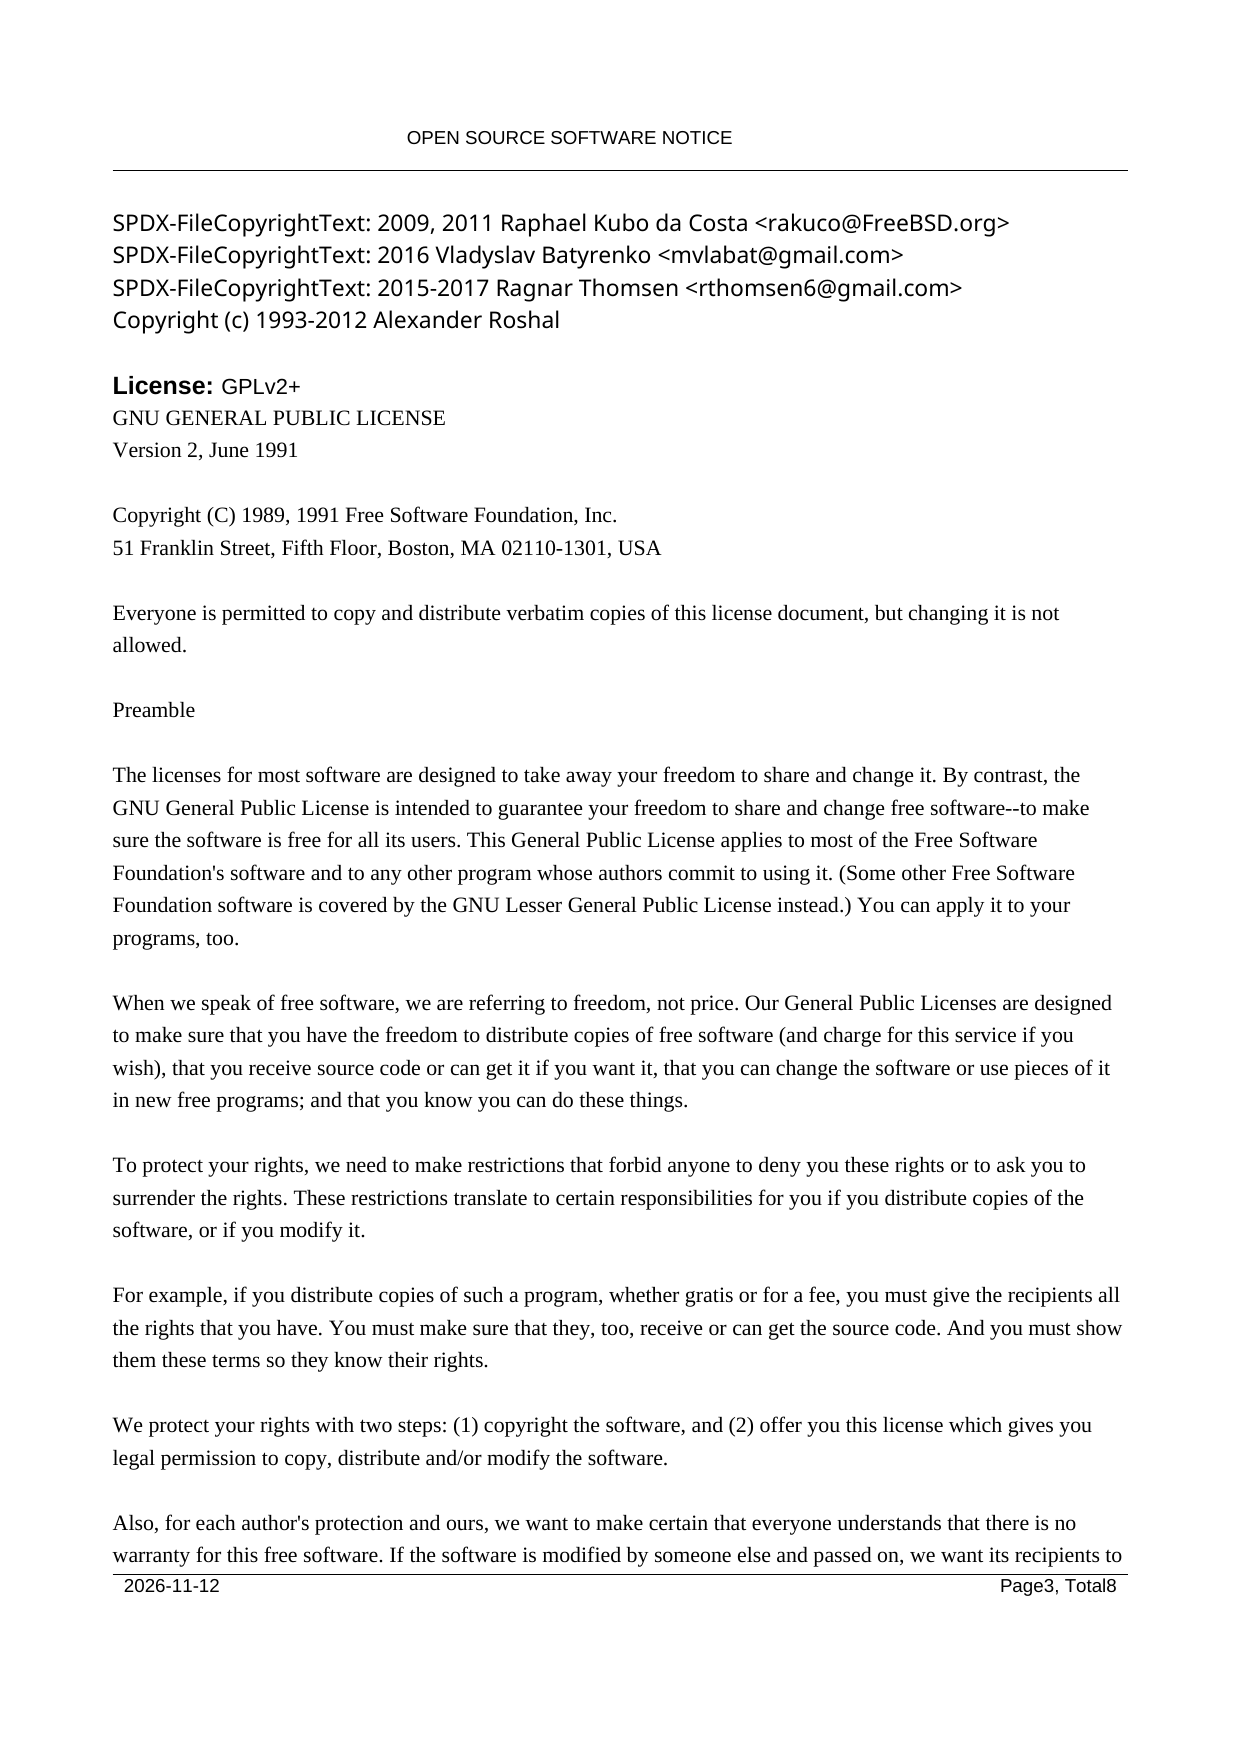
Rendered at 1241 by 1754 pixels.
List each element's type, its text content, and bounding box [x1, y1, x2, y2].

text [112, 206, 1128, 369]
text License: GPLv2+ [112, 369, 1128, 401]
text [112, 401, 1128, 1571]
